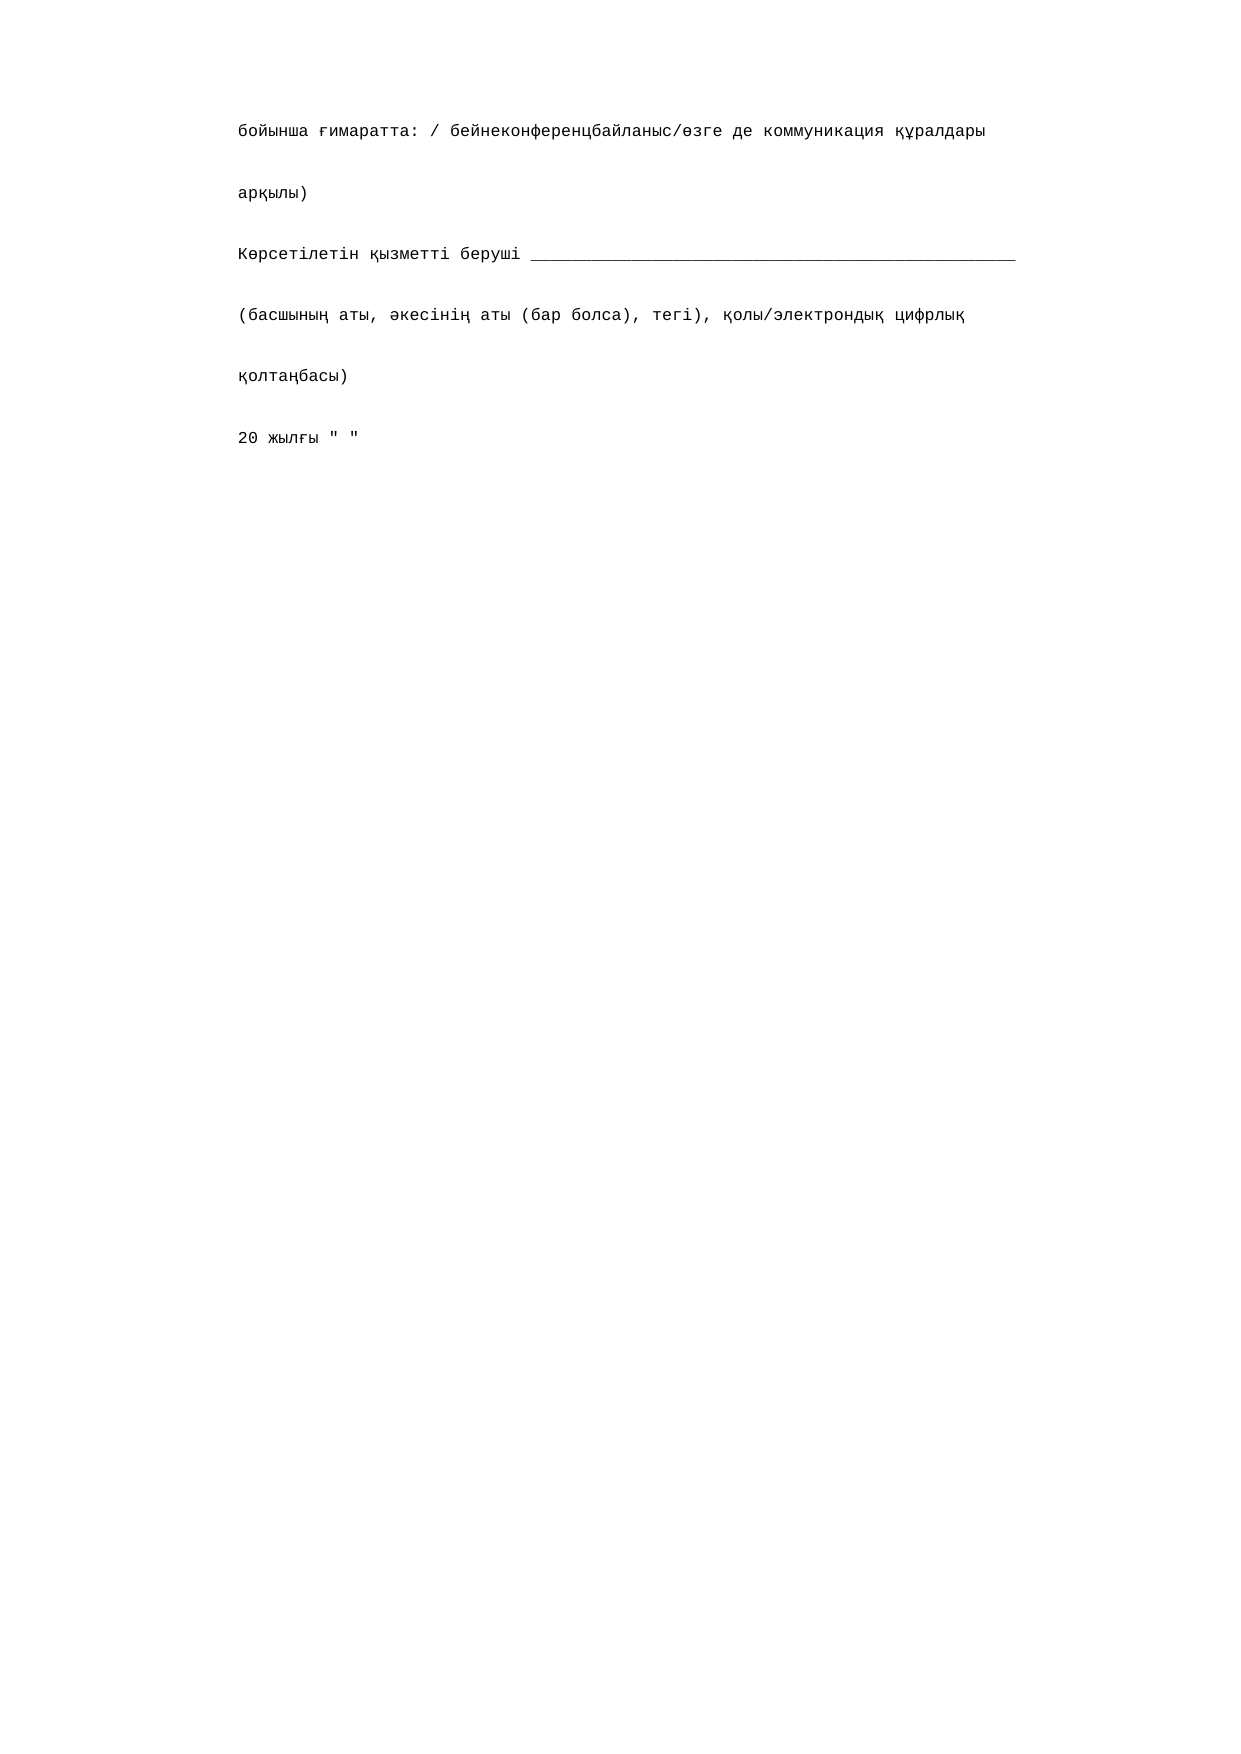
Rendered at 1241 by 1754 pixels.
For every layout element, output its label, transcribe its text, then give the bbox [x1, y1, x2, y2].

text 20 жылғы " " [177, 424, 1152, 448]
text бойынша ғимаратта: / бейнеконференцбайланыс/өзге де коммуникация құралдары [177, 118, 1152, 142]
text (басшының аты, әкесінің аты (бар болса), тегі), қолы/электрондық цифрлық [177, 302, 1152, 326]
text арқылы) [177, 179, 1152, 203]
text қолтаңбасы) [177, 363, 1152, 387]
text Көрсетілетін қызметті беруші ________________________________________________ [177, 241, 1152, 264]
